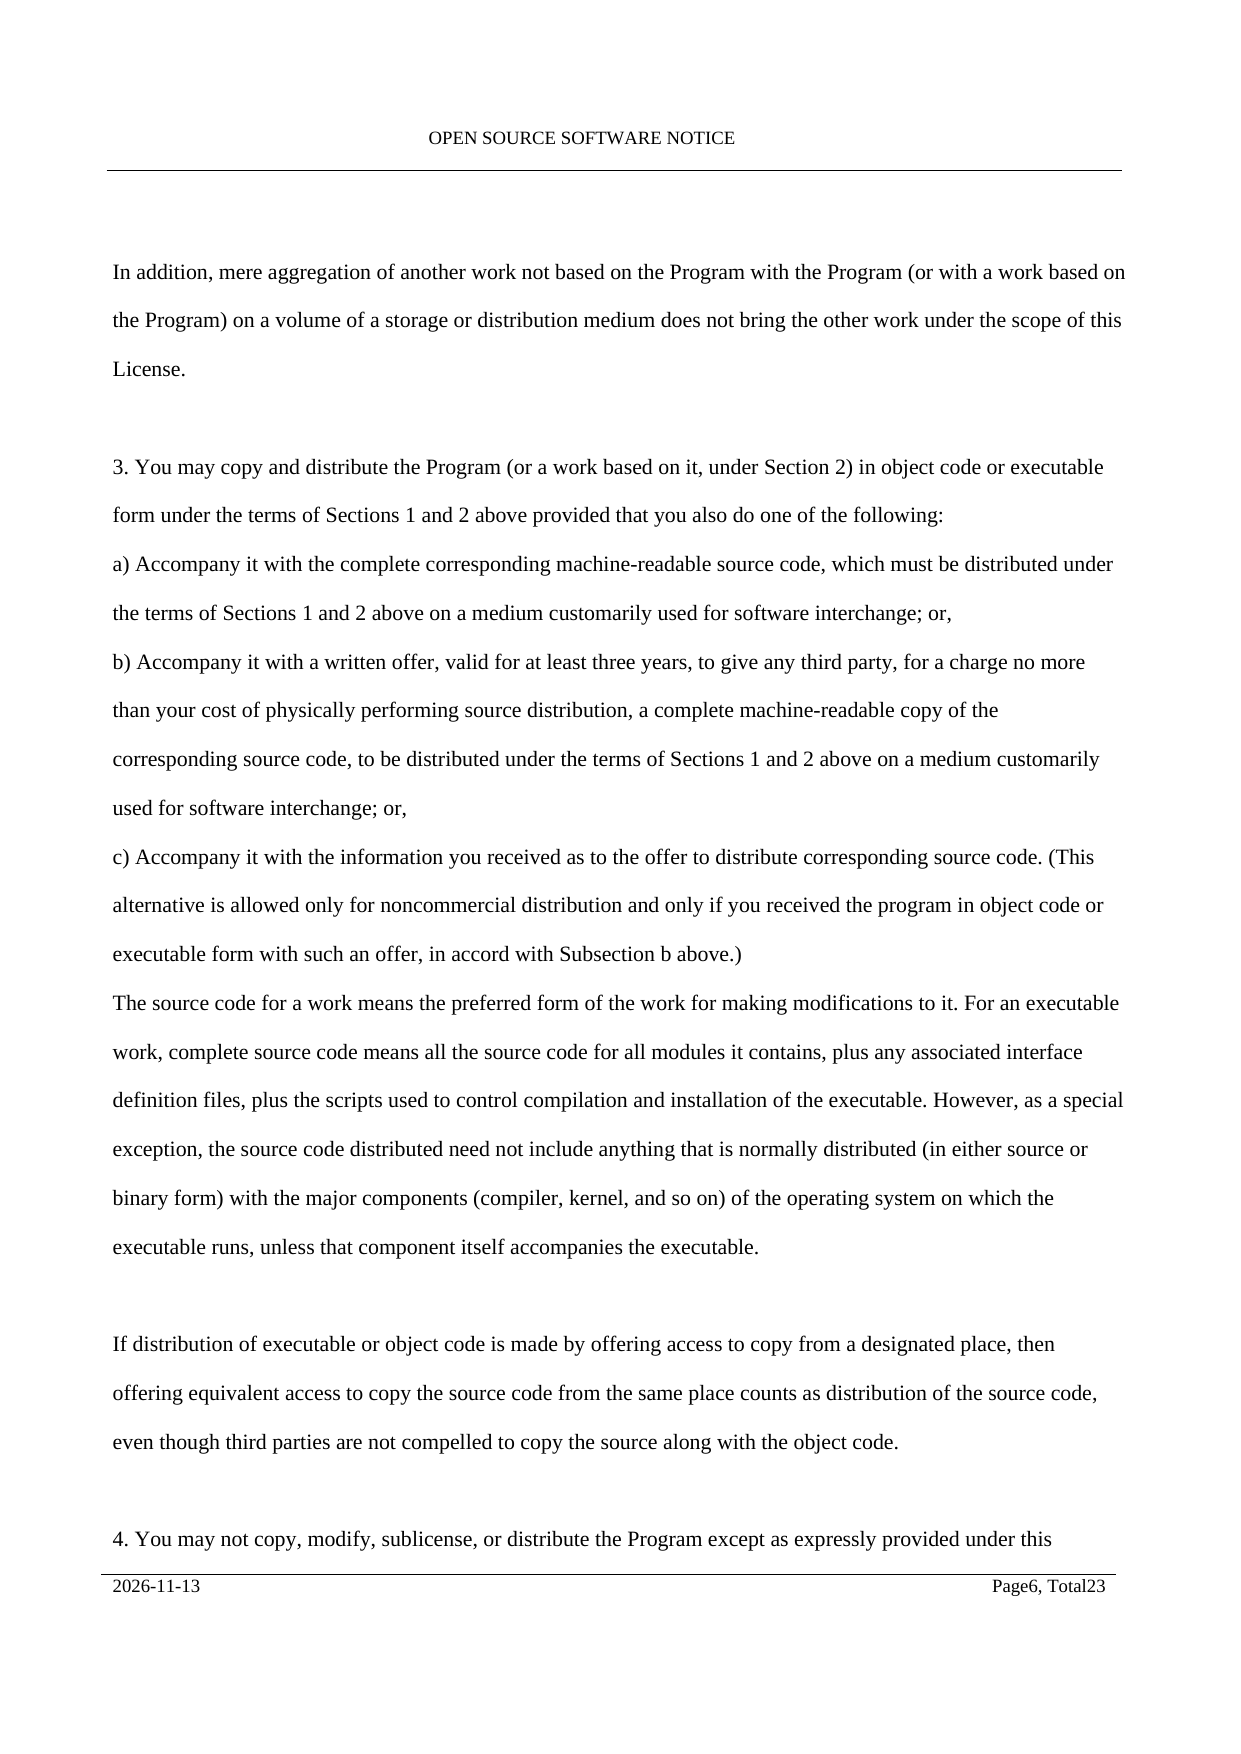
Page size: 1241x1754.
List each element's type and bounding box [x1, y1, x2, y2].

text [112, 206, 1128, 1555]
